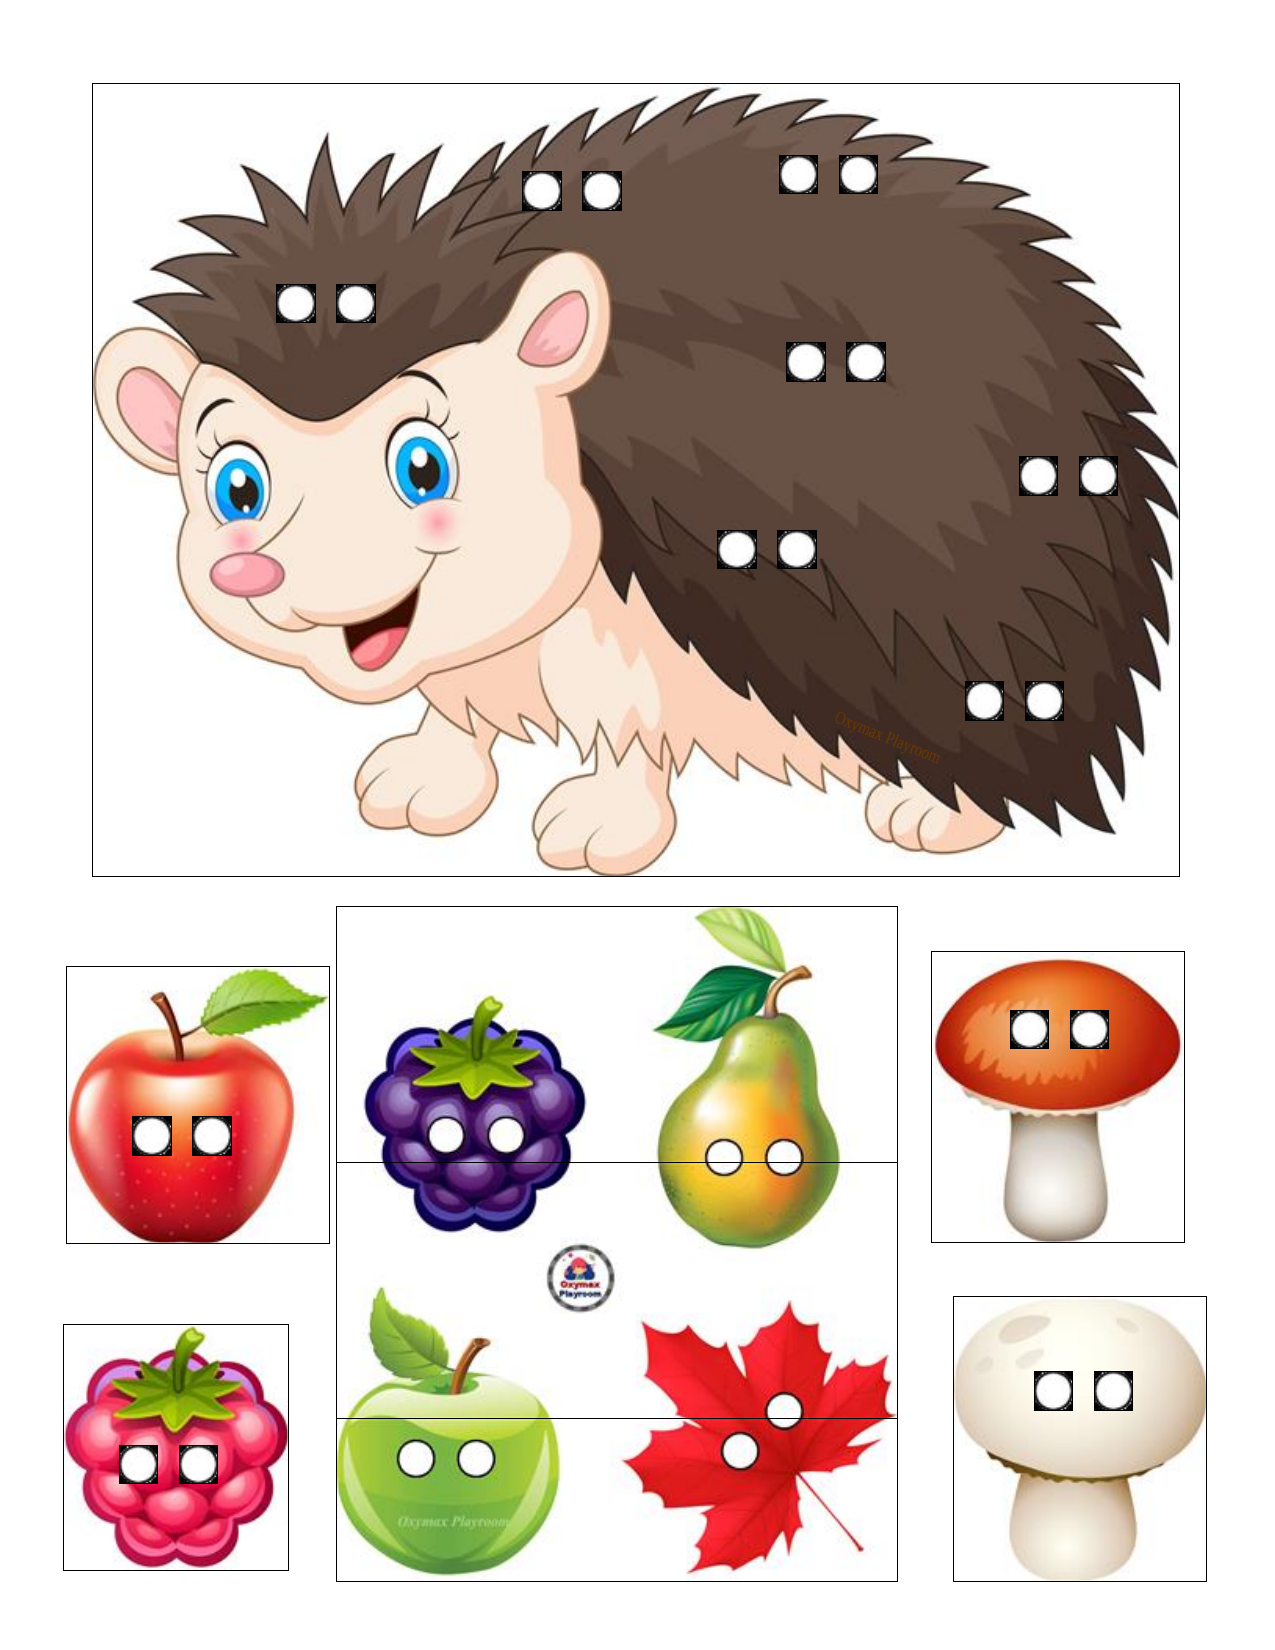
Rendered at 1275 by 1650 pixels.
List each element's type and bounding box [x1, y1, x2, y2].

picture [337, 1163, 897, 1418]
picture [954, 1297, 1206, 1581]
picture [337, 907, 897, 1162]
picture [64, 1325, 288, 1570]
picture [932, 952, 1184, 1242]
picture [337, 1419, 897, 1581]
picture [67, 967, 329, 1243]
picture [93, 84, 1179, 876]
